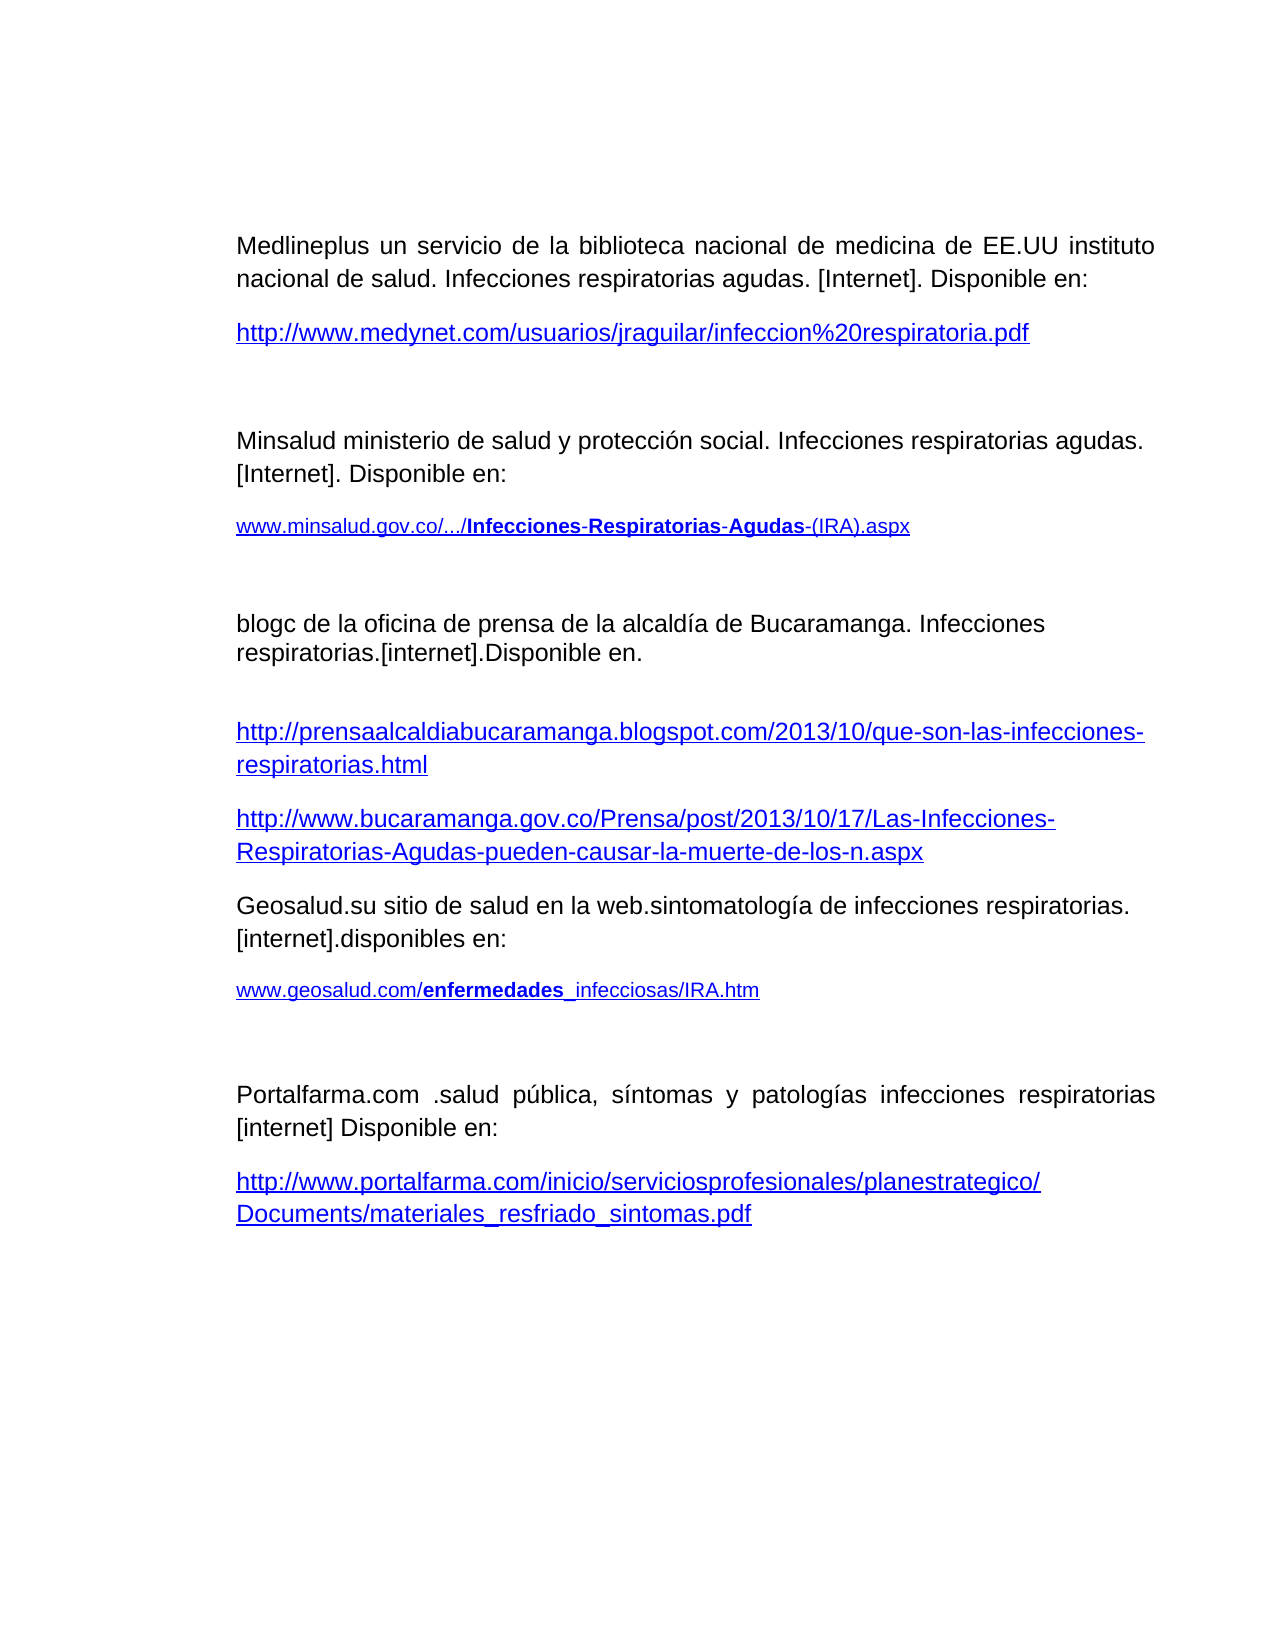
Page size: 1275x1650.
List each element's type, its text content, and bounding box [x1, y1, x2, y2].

text http://www.medynet.com/usuarios/jraguilar/infeccion%20respiratoria.pdf [236, 318, 1157, 347]
text Medlineplus un servicio de la biblioteca nacional de medicina de EE.UU instituto nacional de salud. Infecciones respiratorias agudas. [Internet]. Disponible en: [236, 231, 1157, 293]
text Minsalud ministerio de salud y protección social. Infecciones respiratorias agudas. [Internet]. Disponible en: [236, 426, 1157, 487]
text www.geosalud.com/enfermedades_infecciosas/IRA.htm [236, 978, 1157, 1002]
text Portalfarma.com .salud pública, síntomas y patologías infecciones respiratorias [internet] Disponible en: [236, 1079, 1157, 1141]
text http://prensaalcaldiabucaramanga.blogspot.com/2013/10/que-son-las-infecciones-respiratorias.html [236, 717, 1157, 779]
text blogc de la oficina de prensa de la alcaldía de Bucaramanga. Infecciones respiratorias.[internet].Disponible en. [236, 609, 1157, 667]
text http://www.portalfarma.com/inicio/serviciosprofesionales/planestrategico/Documents/materiales_resfriado_sintomas.pdf [236, 1166, 1157, 1228]
text http://www.bucaramanga.gov.co/Prensa/post/2013/10/17/Las-Infecciones-Respiratorias-Agudas-pueden-causar-la-muerte-de-los-n.aspx [236, 804, 1157, 866]
text www.minsalud.gov.co/.../Infecciones-Respiratorias-Agudas-(IRA).aspx [236, 512, 1157, 537]
text Geosalud.su sitio de salud en la web.sintomatología de infecciones respiratorias.[internet].disponibles en: [236, 891, 1157, 953]
